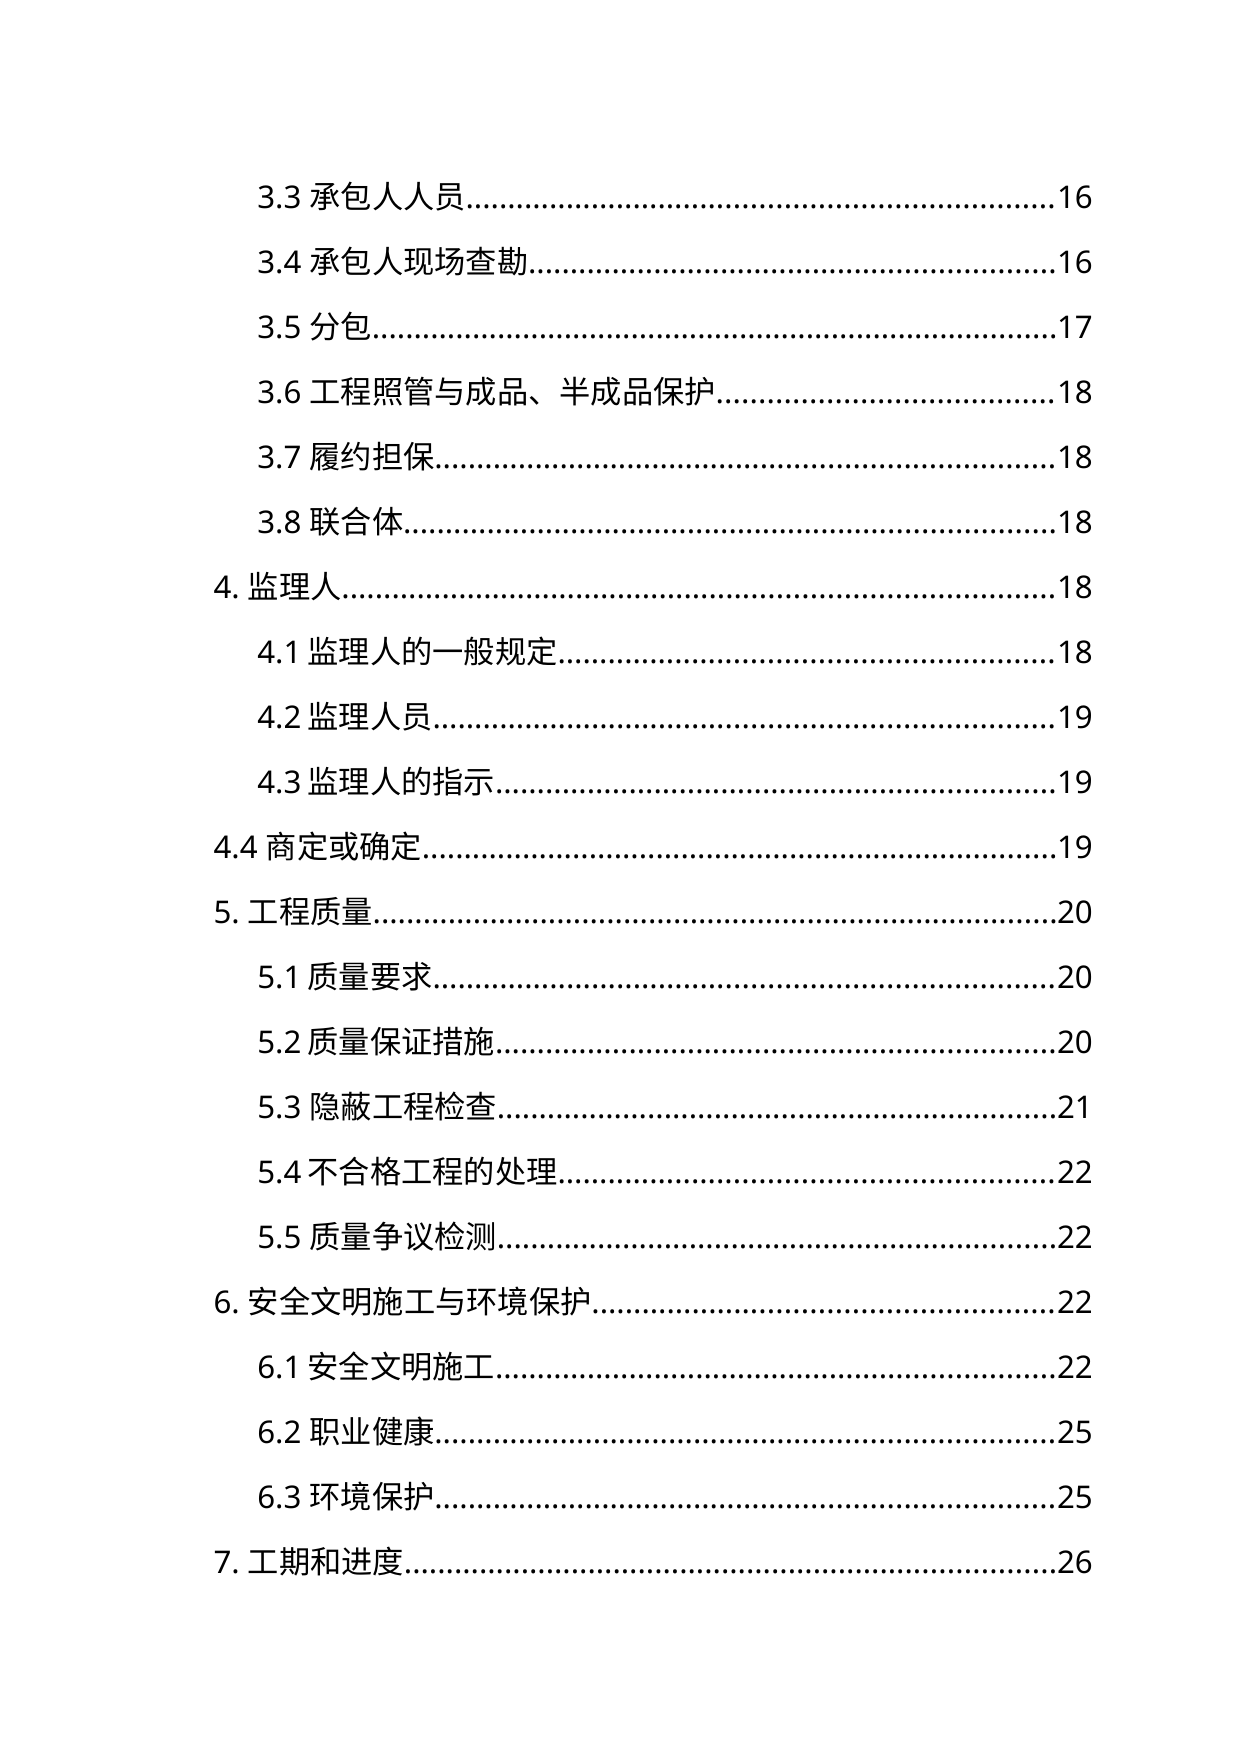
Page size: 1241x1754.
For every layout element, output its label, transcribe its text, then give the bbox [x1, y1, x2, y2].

text 6.1安全文明施工 22 [257, 1332, 1093, 1397]
text 5.3 隐蔽工程检查 21 [257, 1072, 1093, 1137]
text 3.5 分包 17 [257, 292, 1093, 357]
text 3.4 承包人现场查勘 16 [257, 227, 1093, 292]
text 4. 监理人 18 [213, 552, 1093, 617]
text 3.8 联合体 18 [257, 487, 1093, 552]
text 6. 安全文明施工与环境保护 22 [213, 1267, 1093, 1332]
text 6.3 环境保护 25 [257, 1462, 1093, 1527]
text 4.3监理人的指示 19 [257, 747, 1093, 812]
text 3.3 承包人人员 16 [257, 162, 1093, 227]
text 3.7 履约担保 18 [257, 422, 1093, 487]
text 4.4 商定或确定 19 [213, 812, 1093, 877]
text 5.1质量要求 20 [257, 942, 1093, 1007]
text 3.6 工程照管与成品、半成品保护 18 [257, 357, 1093, 422]
text 5. 工程质量 20 [213, 877, 1093, 942]
text 5.4不合格工程的处理 22 [257, 1137, 1093, 1202]
text 6.2 职业健康 25 [257, 1397, 1093, 1462]
text 5.5 质量争议检测 22 [257, 1202, 1093, 1267]
text 4.2监理人员 19 [257, 682, 1093, 747]
text 7. 工期和进度 26 [213, 1527, 1093, 1592]
text 5.2质量保证措施 20 [257, 1007, 1093, 1072]
text 4.1监理人的一般规定 18 [257, 617, 1093, 682]
